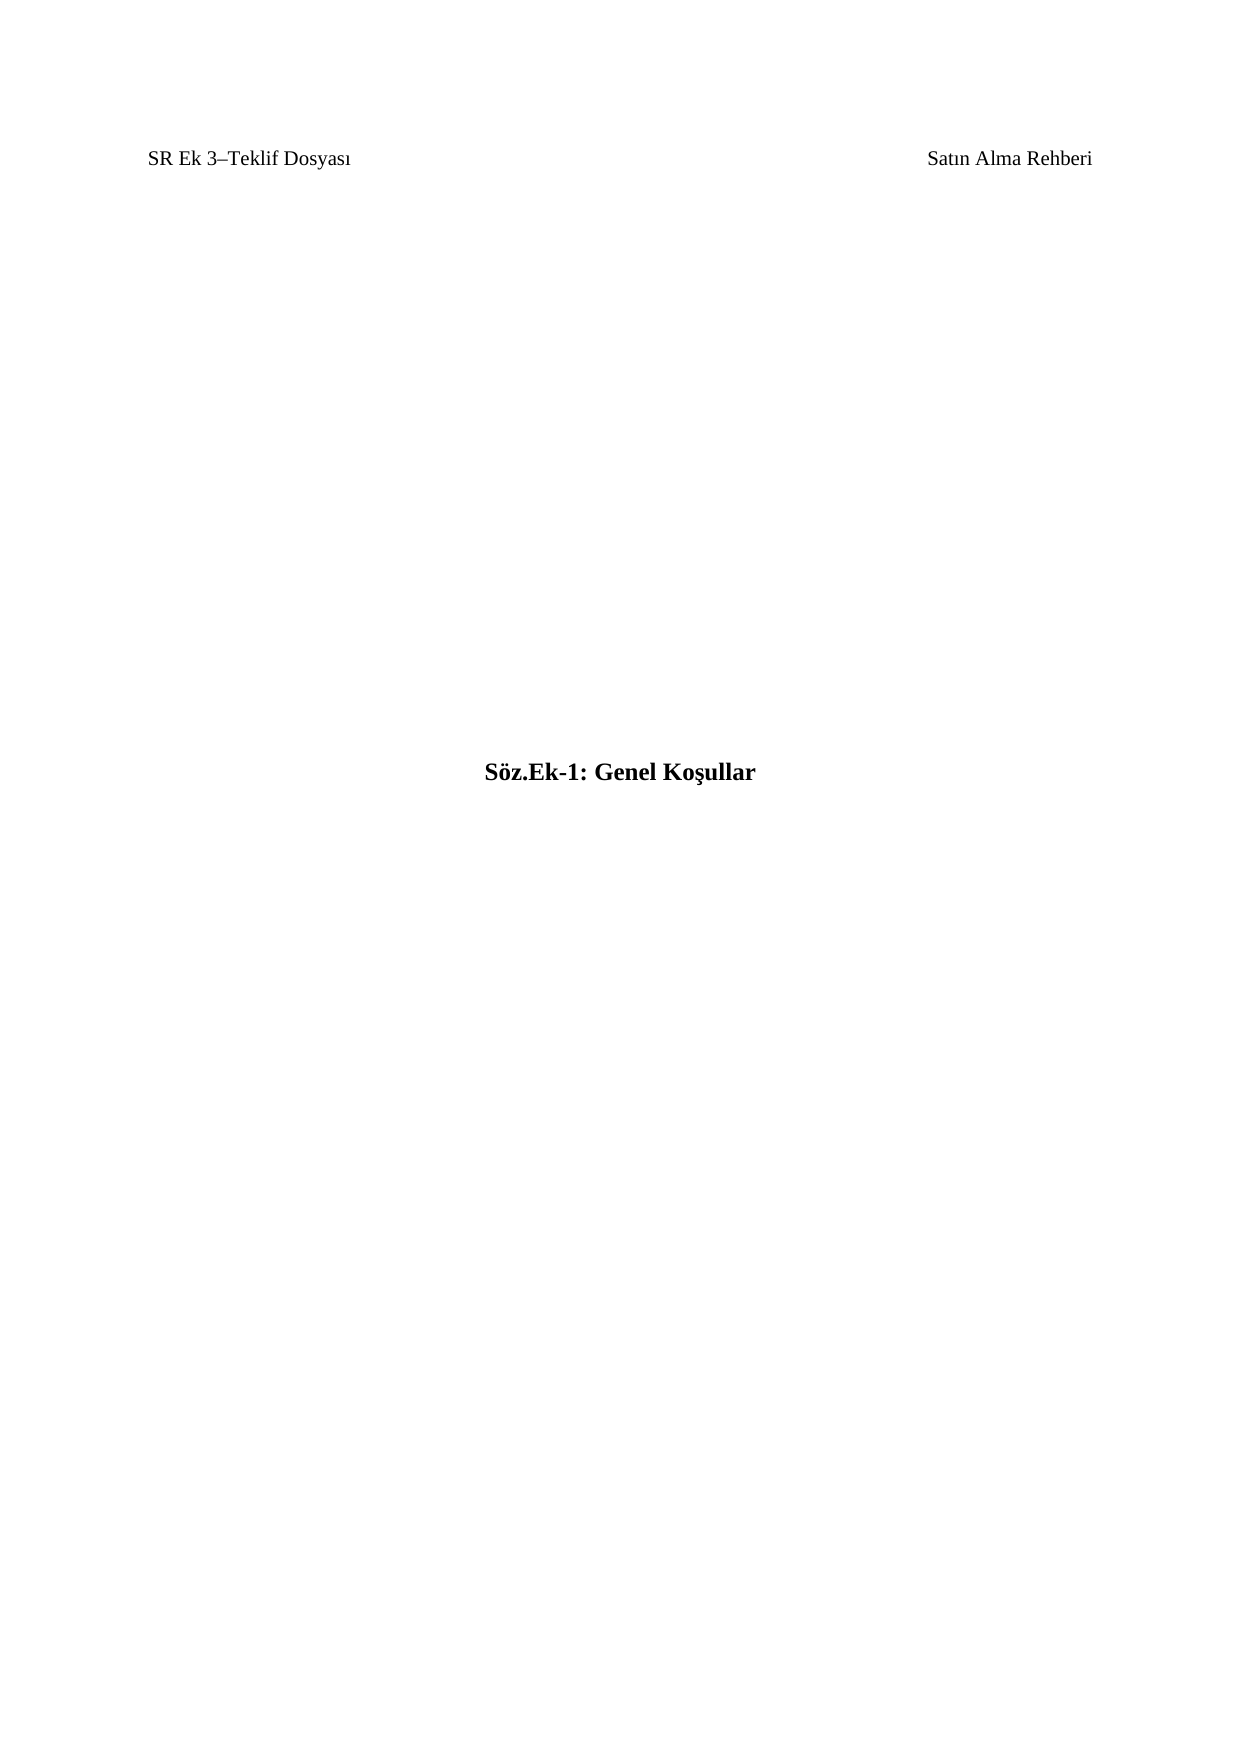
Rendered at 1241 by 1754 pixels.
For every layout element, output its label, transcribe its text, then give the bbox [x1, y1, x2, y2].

subtitle Söz.Ek-1: Genel Koşullar [148, 757, 1093, 786]
